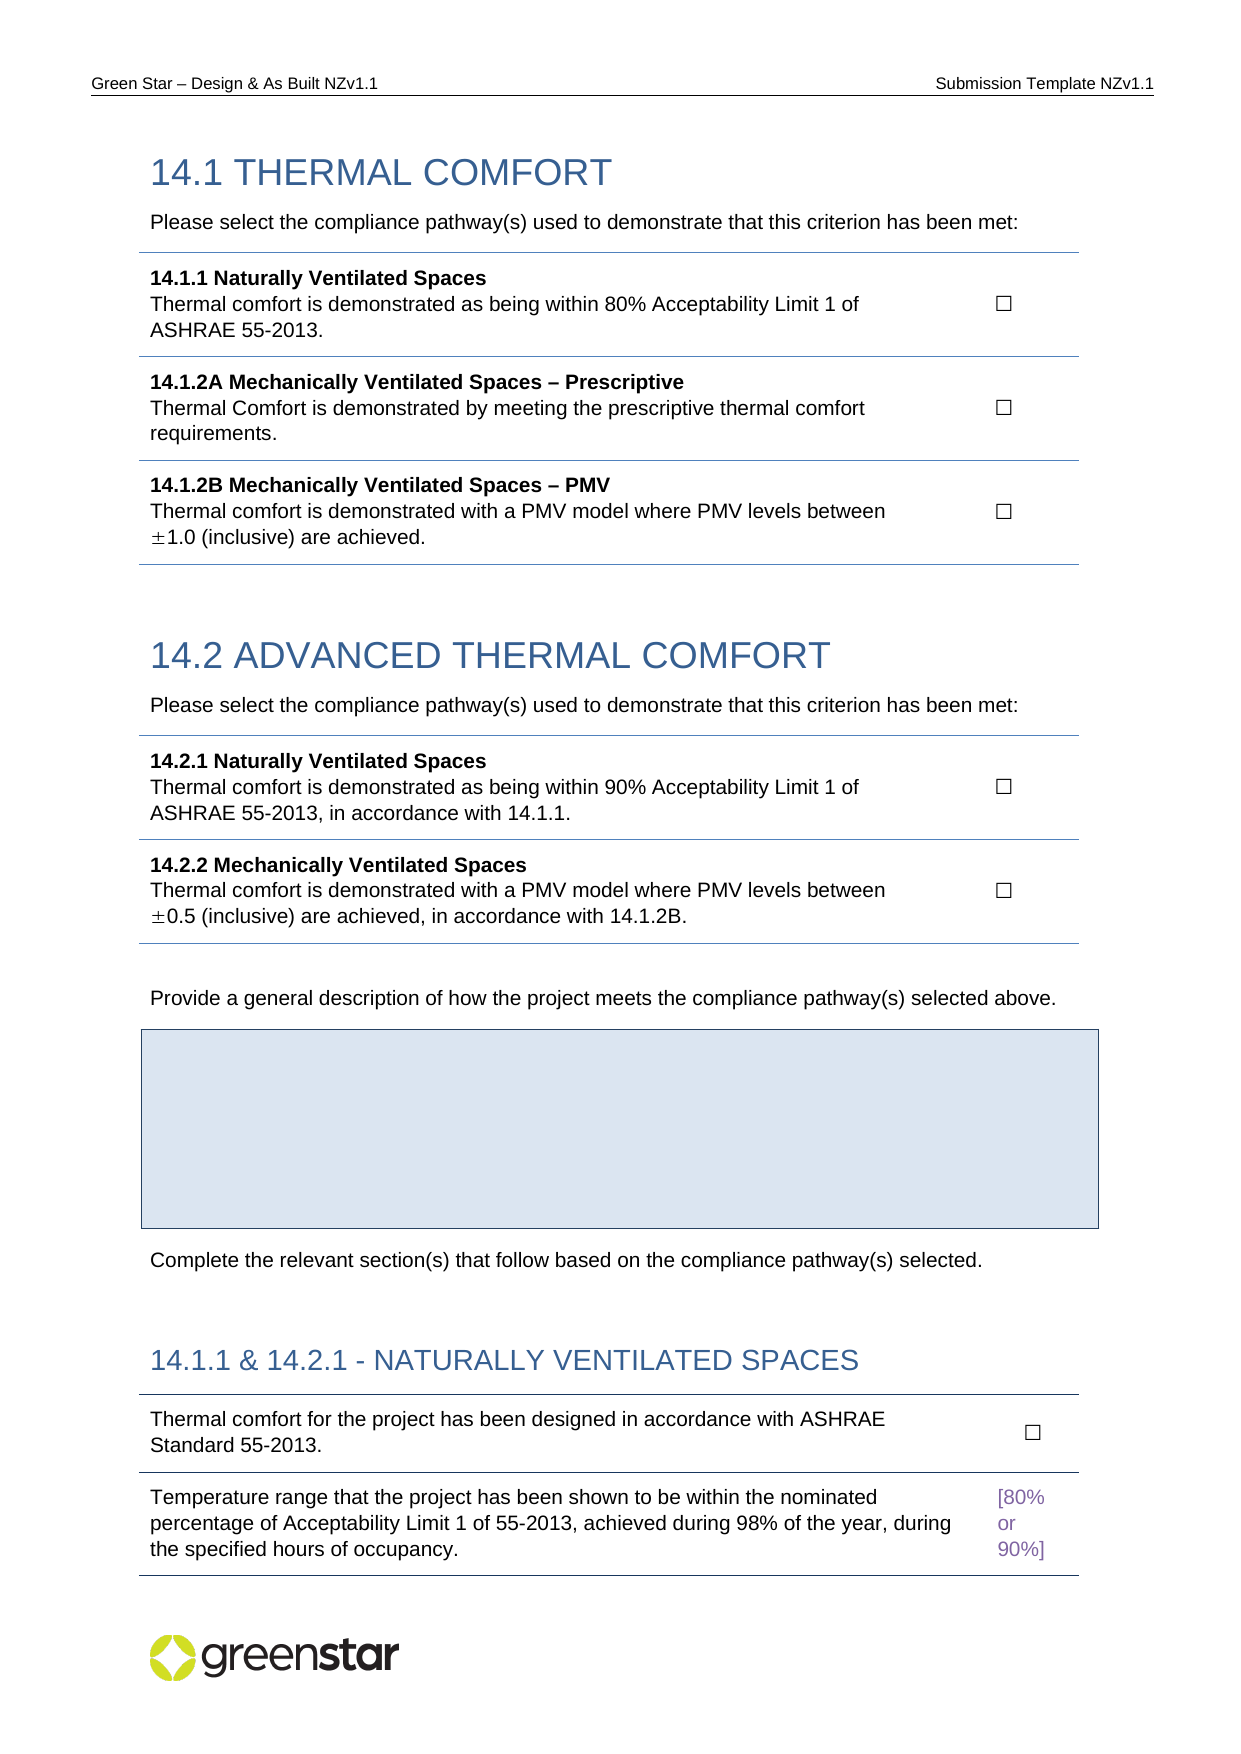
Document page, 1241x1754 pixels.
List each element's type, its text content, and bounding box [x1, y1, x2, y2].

table_header [928, 736, 1079, 839]
table_header [986, 1395, 1079, 1472]
text Complete the relevant section(s) that follow based on the compliance pathway(s) selected. [150, 1247, 1090, 1271]
table_cell Temperature range that the project has been shown to be within the nominated percentage of Acceptability Limit 1 of 55-2013, achieved during 98% of the year, during the specified hours of occupancy. [139, 1473, 986, 1575]
subtitle 14.1.1 & 14.2.1 - Naturally Ventilated Spaces [150, 1343, 1090, 1377]
picture [150, 1635, 399, 1681]
text Please select the compliance pathway(s) used to demonstrate that this criterion has been met: [150, 210, 1090, 234]
table_cell 14.1.2A Mechanically Ventilated Spaces – Prescriptive Thermal Comfort is demonstrated by meeting the prescriptive thermal comfort requirements. [139, 357, 928, 460]
table_header [928, 253, 1079, 356]
table_header 14.1.1 Naturally Ventilated Spaces Thermal comfort is demonstrated as being within 80% Acceptability Limit 1 of ASHRAE 55-2013. [139, 253, 928, 356]
table_cell 14.2.2 Mechanically Ventilated Spaces Thermal comfort is demonstrated with a PMV model where PMV levels between ±0.5 (inclusive) are achieved, in accordance with 14.1.2B. [139, 840, 928, 943]
subtitle 14.2 advanced thermal comfort [150, 590, 1090, 676]
text Provide a general description of how the project meets the compliance pathway(s) selected above. [150, 986, 1090, 1010]
table_cell [928, 357, 1079, 460]
table_cell [928, 840, 1079, 943]
text Please select the compliance pathway(s) used to demonstrate that this criterion has been met: [150, 693, 1090, 717]
table_cell [928, 461, 1079, 564]
table_header 14.2.1 Naturally Ventilated Spaces Thermal comfort is demonstrated as being within 90% Acceptability Limit 1 of ASHRAE 55-2013, in accordance with 14.1.1. [139, 736, 928, 839]
subtitle 14.1 thermal comfort [150, 150, 1090, 193]
table_header Thermal comfort for the project has been designed in accordance with ASHRAE Standard 55-2013. [139, 1395, 986, 1472]
table_cell 14.1.2B Mechanically Ventilated Spaces – PMV Thermal comfort is demonstrated with a PMV model where PMV levels between ±1.0 (inclusive) are achieved. [139, 461, 928, 564]
table_cell [80% or 90%] [986, 1473, 1079, 1575]
